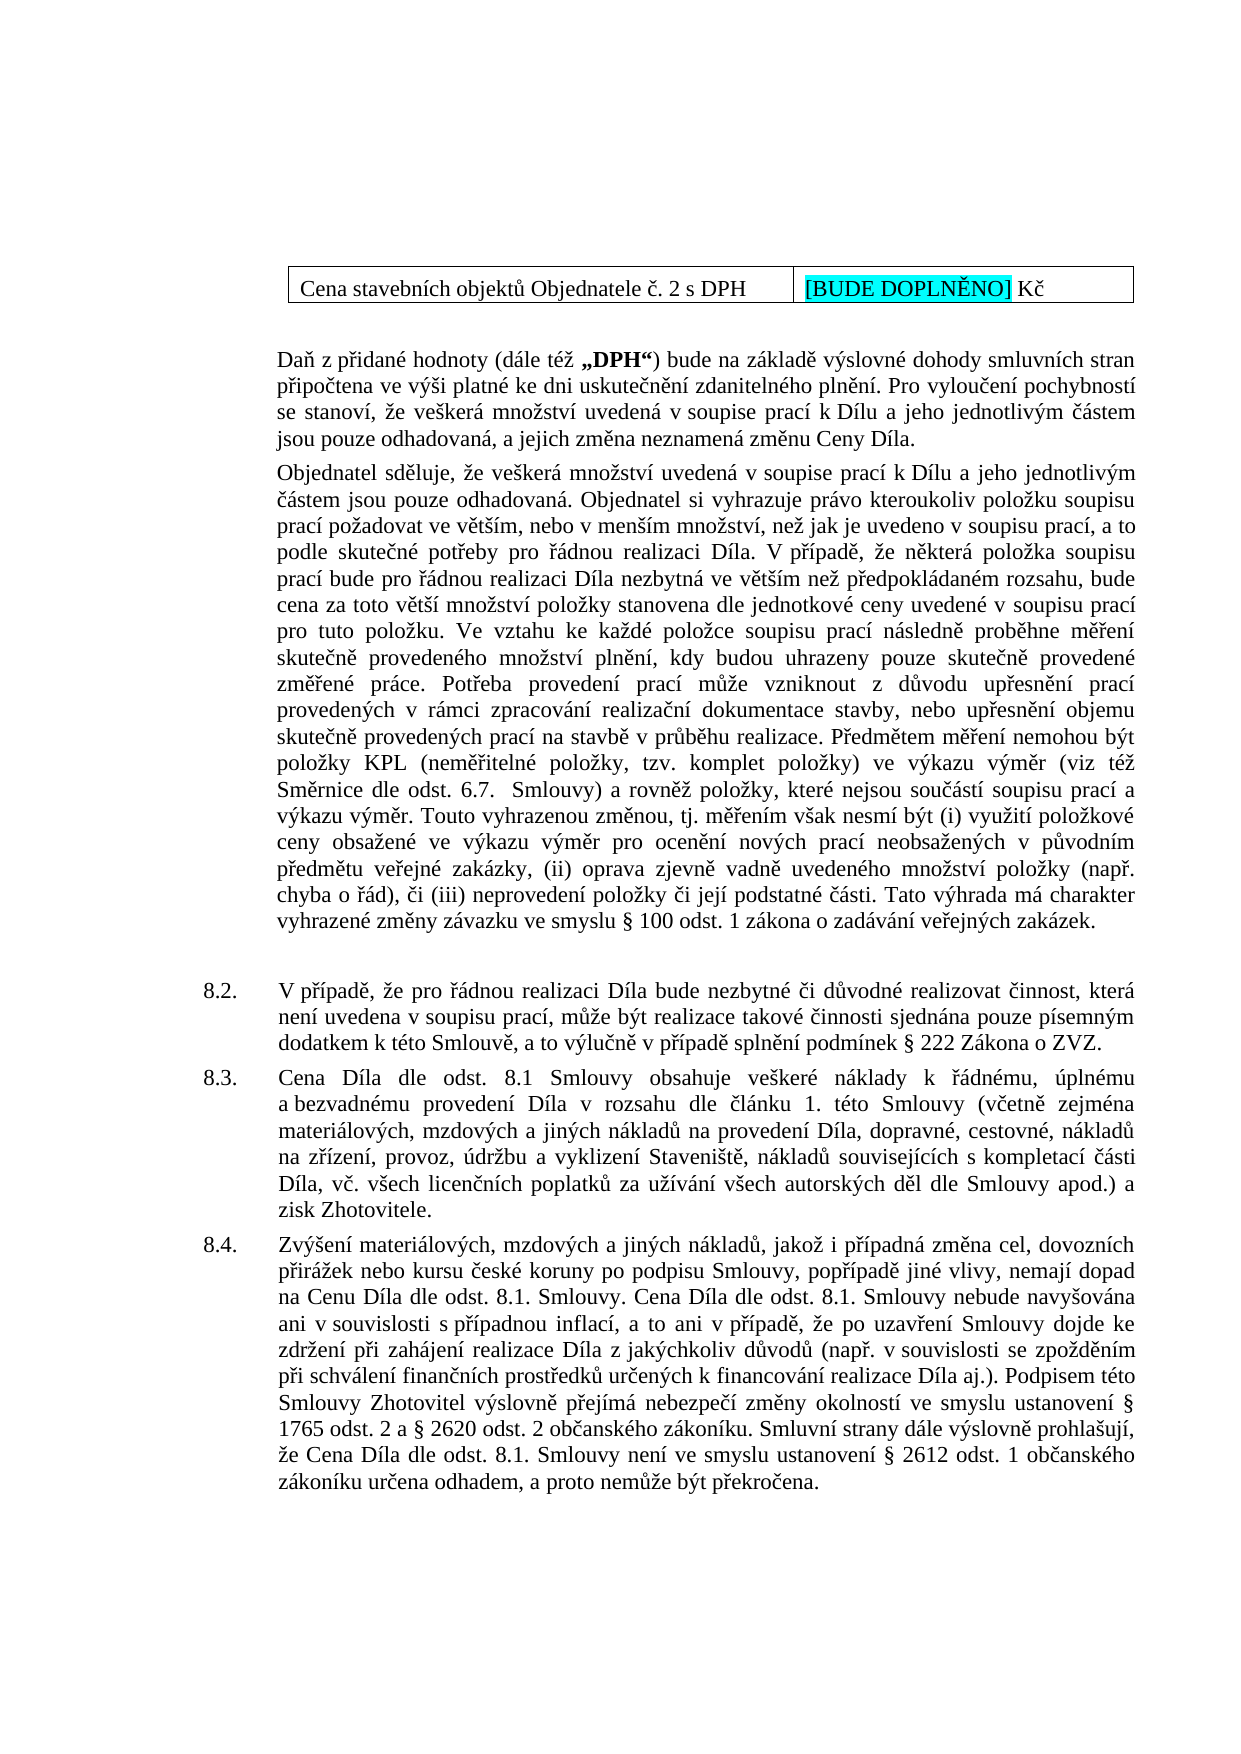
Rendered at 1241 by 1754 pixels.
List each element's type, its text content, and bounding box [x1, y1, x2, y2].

text Zvýšení materiálových, mzdových a jiných nákladů, jakož i případná změna cel, dovozních přirážek nebo kursu české koruny po podpisu Smlouvy, popřípadě jiné vlivy, nemají dopad na Cenu Díla dle odst. 8.1. Smlouvy. Cena Díla dle odst. 8.1. Smlouvy nebude navyšována ani v souvislosti s případnou inflací, a to ani v případě, že po uzavření Smlouvy dojde ke zdržení při zahájení realizace Díla z jakýchkoliv důvodů (např. v souvislosti se zpožděním při schválení finančních prostředků určených k financování realizace Díla aj.). Podpisem této Smlouvy Zhotovitel výslovně přejímá nebezpečí změny okolností ve smyslu ustanovení § 1765 odst. 2 a § 2620 odst. 2 občanského zákoníku. Smluvní strany dále výslovně prohlašují, že Cena Díla dle odst. 8.1. Smlouvy není ve smyslu ustanovení § 2612 odst. 1 občanského zákoníku určena odhadem, a proto nemůže být překročena. [203, 1231, 1136, 1494]
list Objednatel sděluje, že veškerá množství uvedená v soupise prací k Dílu a jeho jednotlivým částem jsou pouze odhadovaná. Objednatel si vyhrazuje právo kteroukoliv položku soupisu prací požadovat ve větším, nebo v menším množství, než jak je uvedeno v soupisu prací, a to podle skutečné potřeby pro řádnou realizaci Díla. V případě, že některá položka soupisu prací bude pro řádnou realizaci Díla nezbytná ve větším než předpokládaném rozsahu, bude cena za toto větší množství položky stanovena dle jednotkové ceny uvedené v soupisu prací pro tuto položku. Ve vztahu ke každé položce soupisu prací následně proběhne měření skutečně provedeného množství plnění, kdy budou uhrazeny pouze skutečně provedené změřené práce. Potřeba provedení prací může vzniknout z důvodu upřesnění prací provedených v rámci zpracování realizační dokumentace stavby, nebo upřesnění objemu skutečně provedených prací na stavbě v průběhu realizace. Předmětem měření nemohou být položky KPL (neměřitelné položky, tzv. komplet položky) ve výkazu výměr (viz též Směrnice dle odst. 6.7. Smlouvy) a rovněž položky, které nejsou součástí soupisu prací a výkazu výměr. Touto vyhrazenou změnou, tj. měřením však nesmí být (i) využití položkové ceny obsažené ve výkazu výměr pro ocenění nových prací neobsažených v původním předmětu veřejné zakázky, (ii) oprava zjevně vadně uvedeného množství položky (např. chyba o řád), či (iii) neprovedení položky či její podstatné části. Tato výhrada má charakter vyhrazené změny závazku ve smyslu § 100 odst. 1 zákona o zadávání veřejných zakázek. [277, 459, 1136, 934]
list V případě, že pro řádnou realizaci Díla bude nezbytné či důvodné realizovat činnost, která není uvedena v soupisu prací, může být realizace takové činnosti sjednána pouze písemným dodatkem k této Smlouvě, a to výlučně v případě splnění podmínek § 222 Zákona o ZVZ. [203, 977, 1136, 1056]
table_cell [BUDE DOPLNĚNO] Kč [794, 267, 1133, 302]
list Cena Díla dle odst. 8.1 Smlouvy obsahuje veškeré náklady k řádnému, úplnému a bezvadnému provedení Díla v rozsahu dle článku 1. této Smlouvy (včetně zejména materiálových, mzdových a jiných nákladů na provedení Díla, dopravné, cestovné, nákladů na zřízení, provoz, údržbu a vyklizení Staveniště, nákladů souvisejících s kompletací části Díla, vč. všech licenčních poplatků za užívání všech autorských děl dle Smlouvy apod.) a zisk Zhotovitele. [203, 1064, 1136, 1222]
table_cell Cena stavebních objektů Objednatele č. 2 s DPH [289, 267, 793, 302]
list Daň z přidané hodnoty (dále též „DPH“) bude na základě výslovné dohody smluvních stran připočtena ve výši platné ke dni uskutečnění zdanitelného plnění. Pro vyloučení pochybností se stanoví, že veškerá množství uvedená v soupise prací k Dílu a jeho jednotlivým částem jsou pouze odhadovaná, a jejich změna neznamená změnu Ceny Díla. [277, 346, 1136, 451]
